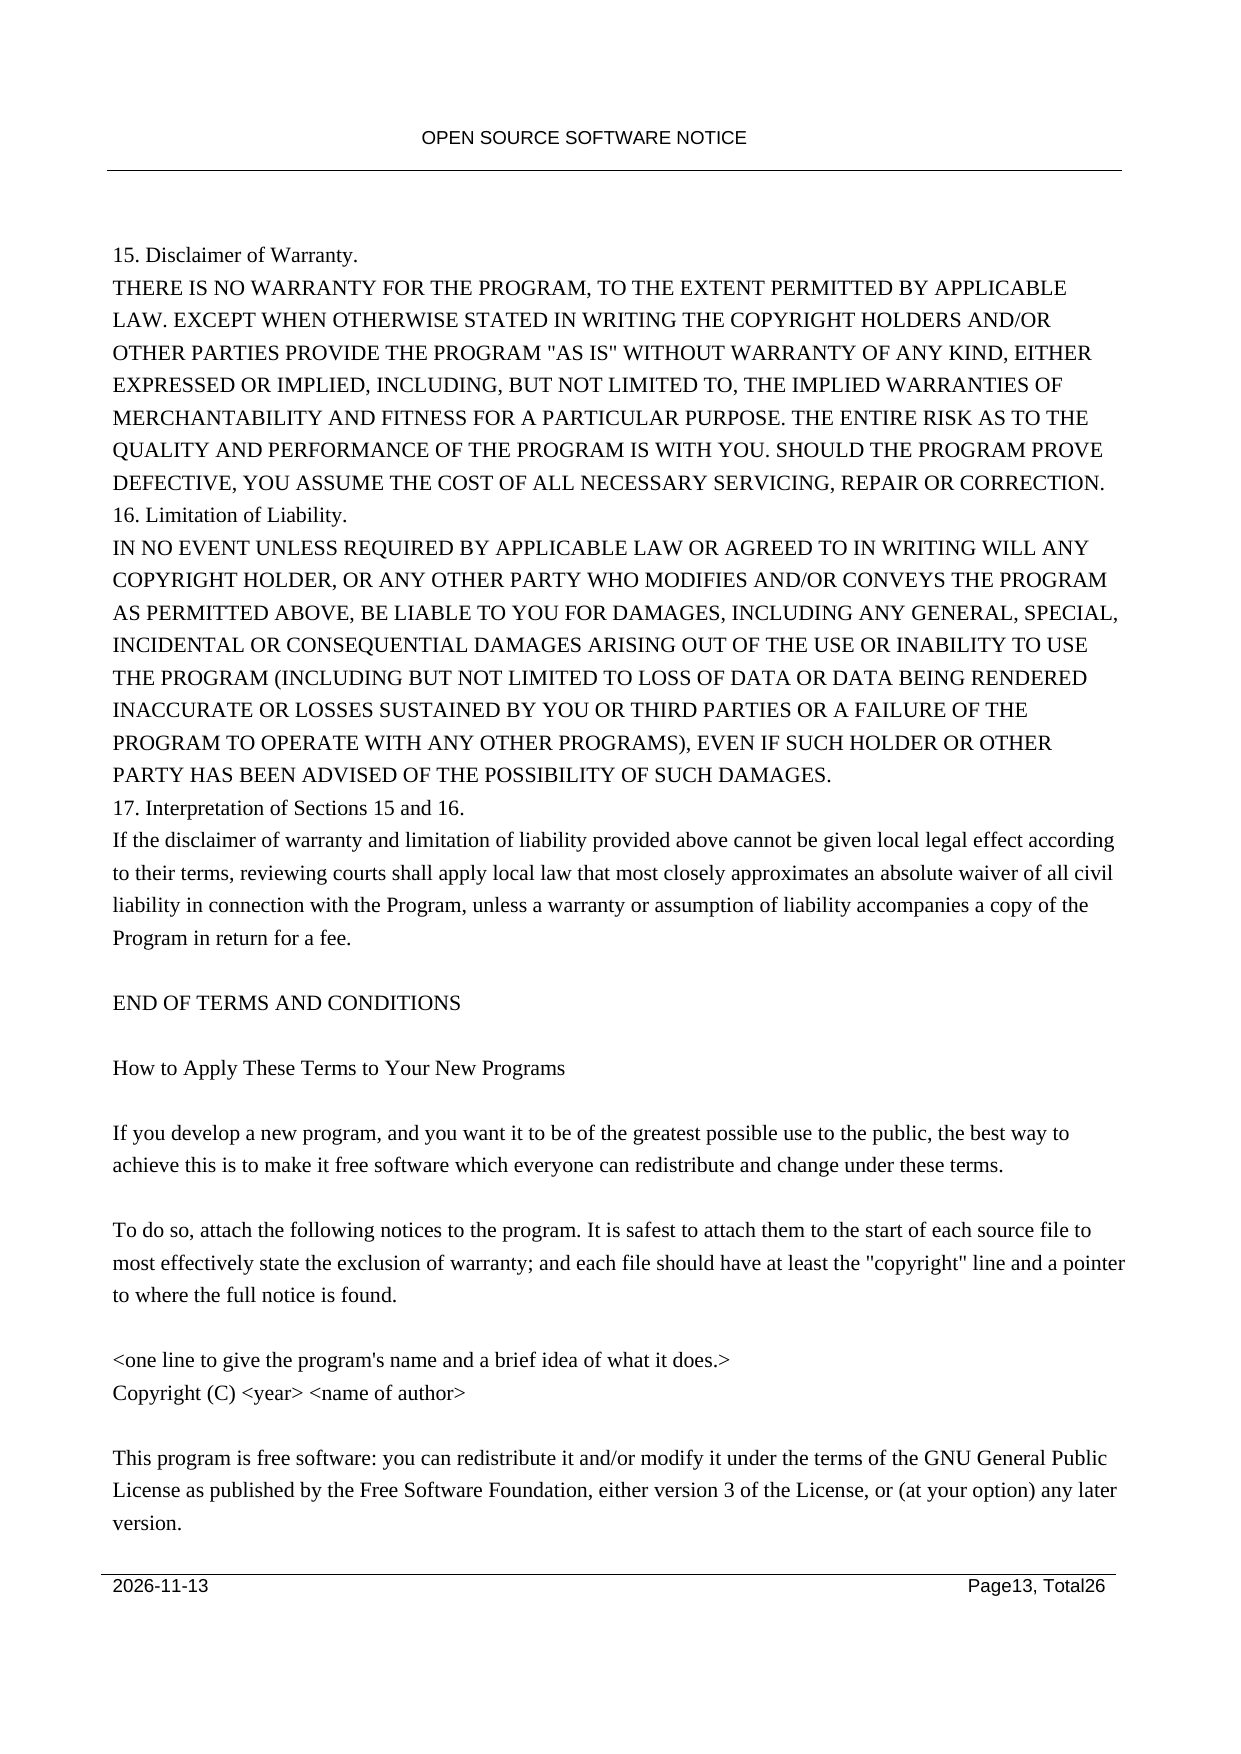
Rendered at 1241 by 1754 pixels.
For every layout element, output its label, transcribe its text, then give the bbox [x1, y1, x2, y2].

text If the disclaimer of warranty and limitation of liability provided above cannot be given local legal effect according to their terms, reviewing courts shall apply local law that most closely approximates an absolute waiver of all civil liability in connection with the Program, unless a warranty or assumption of liability accompanies a copy of the Program in return for a fee. [112, 824, 1128, 954]
text 17. Interpretation of Sections 15 and 16. [112, 791, 1128, 824]
text <one line to give the program's name and a brief idea of what it does.> [112, 1344, 1128, 1376]
text IN NO EVENT UNLESS REQUIRED BY APPLICABLE LAW OR AGREED TO IN WRITING WILL ANY COPYRIGHT HOLDER, OR ANY OTHER PARTY WHO MODIFIES AND/OR CONVEYS THE PROGRAM AS PERMITTED ABOVE, BE LIABLE TO YOU FOR DAMAGES, INCLUDING ANY GENERAL, SPECIAL, INCIDENTAL OR CONSEQUENTIAL DAMAGES ARISING OUT OF THE USE OR INABILITY TO USE THE PROGRAM (INCLUDING BUT NOT LIMITED TO LOSS OF DATA OR DATA BEING RENDERED INACCURATE OR LOSSES SUSTAINED BY YOU OR THIRD PARTIES OR A FAILURE OF THE PROGRAM TO OPERATE WITH ANY OTHER PROGRAMS), EVEN IF SUCH HOLDER OR OTHER PARTY HAS BEEN ADVISED OF THE POSSIBILITY OF SUCH DAMAGES. [112, 531, 1128, 791]
text 16. Limitation of Liability. [112, 499, 1128, 531]
text If you develop a new program, and you want it to be of the greatest possible use to the public, the best way to achieve this is to make it free software which everyone can redistribute and change under these terms. [112, 1116, 1128, 1181]
text THERE IS NO WARRANTY FOR THE PROGRAM, TO THE EXTENT PERMITTED BY APPLICABLE LAW. EXCEPT WHEN OTHERWISE STATED IN WRITING THE COPYRIGHT HOLDERS AND/OR OTHER PARTIES PROVIDE THE PROGRAM "AS IS" WITHOUT WARRANTY OF ANY KIND, EITHER EXPRESSED OR IMPLIED, INCLUDING, BUT NOT LIMITED TO, THE IMPLIED WARRANTIES OF MERCHANTABILITY AND FITNESS FOR A PARTICULAR PURPOSE. THE ENTIRE RISK AS TO THE QUALITY AND PERFORMANCE OF THE PROGRAM IS WITH YOU. SHOULD THE PROGRAM PROVE DEFECTIVE, YOU ASSUME THE COST OF ALL NECESSARY SERVICING, REPAIR OR CORRECTION. [112, 271, 1128, 499]
text 15. Disclaimer of Warranty. [112, 239, 1128, 271]
text To do so, attach the following notices to the program. It is safest to attach them to the start of each source file to most effectively state the exclusion of warranty; and each file should have at least the "copyright" line and a pointer to where the full notice is found. [112, 1214, 1128, 1311]
text This program is free software: you can redistribute it and/or modify it under the terms of the GNU General Public License as published by the Free Software Foundation, either version 3 of the License, or (at your option) any later version. [112, 1441, 1128, 1539]
text END OF TERMS AND CONDITIONS [112, 986, 1128, 1019]
text How to Apply These Terms to Your New Programs [112, 1051, 1128, 1084]
text Copyright (C) <year> <name of author> [112, 1376, 1128, 1409]
